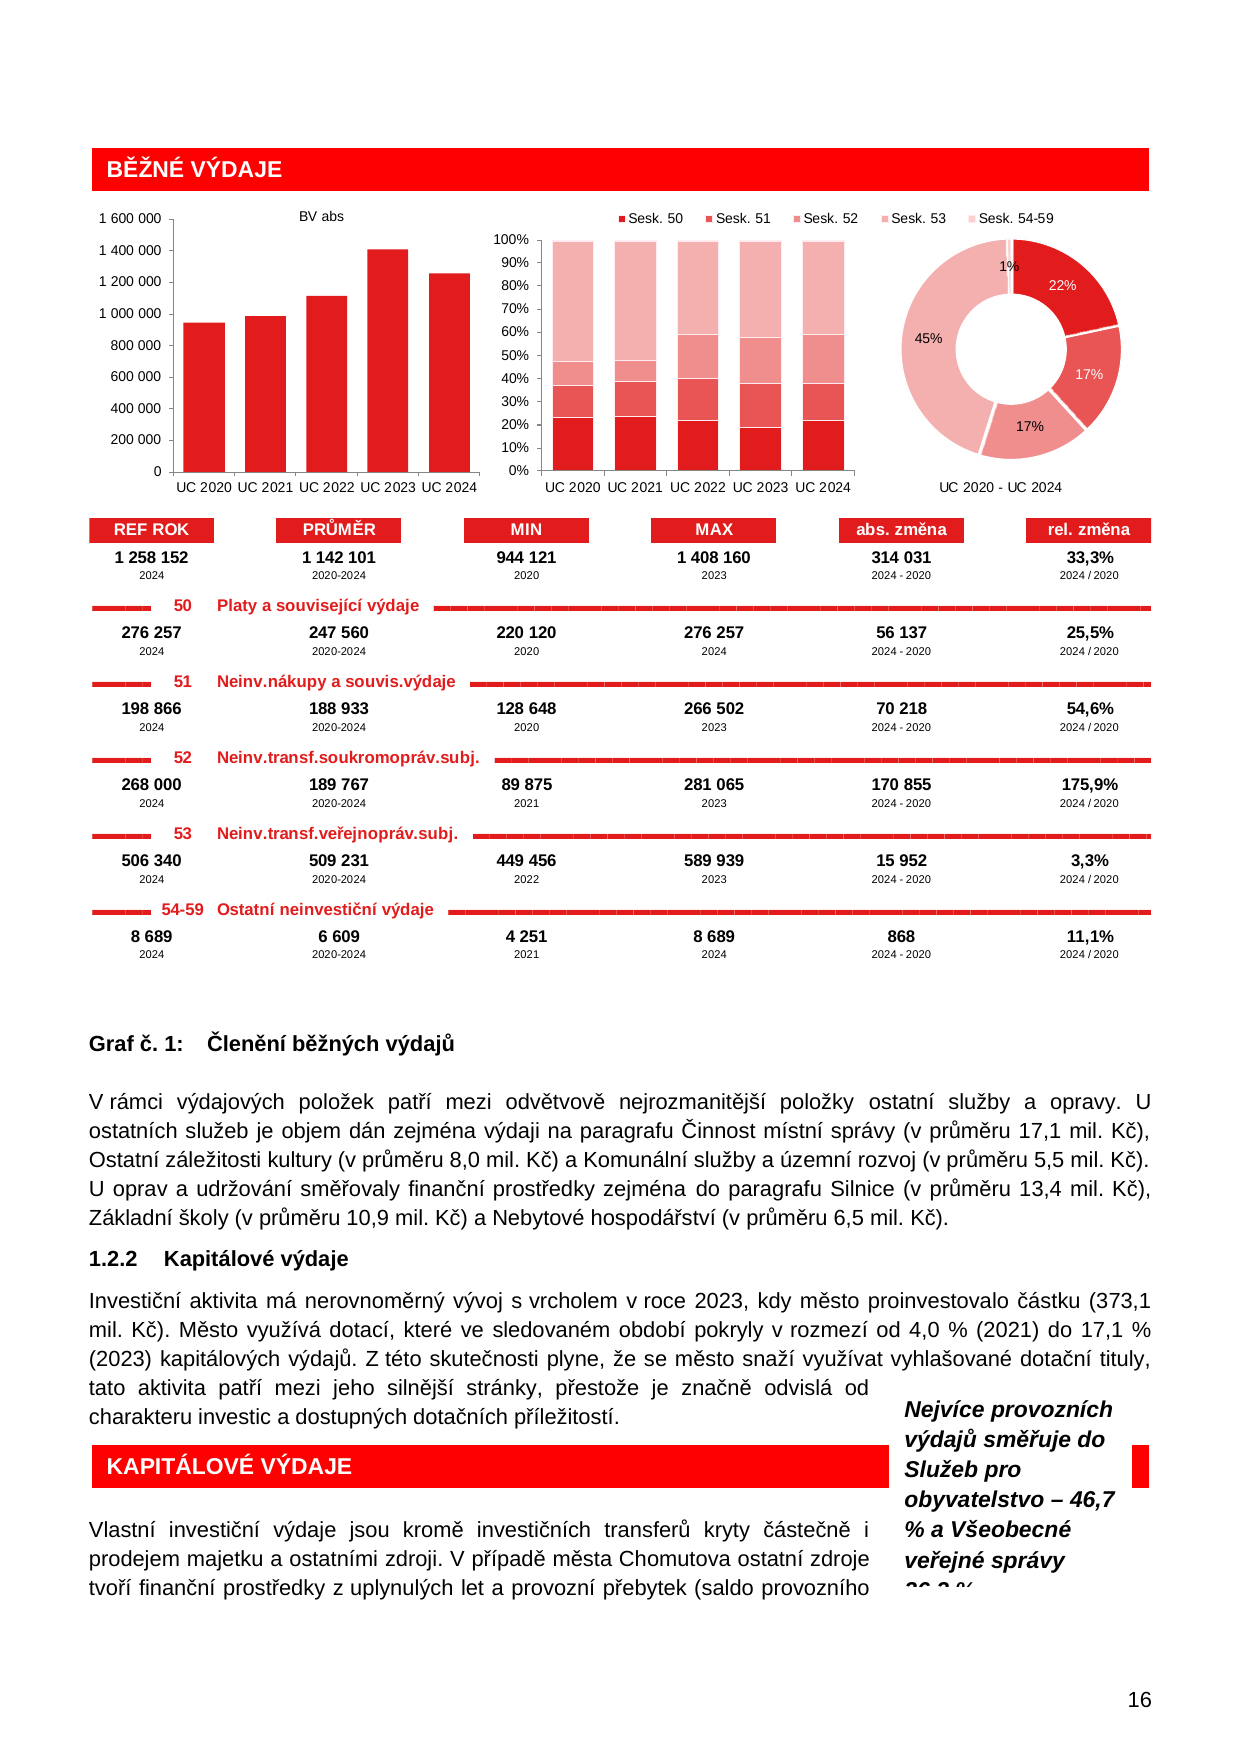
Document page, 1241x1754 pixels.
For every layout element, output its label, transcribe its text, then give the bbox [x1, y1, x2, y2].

text Kapitálové výdaje [98, 1451, 889, 1482]
text Investiční aktivita má nerovnoměrný vývoj s vrcholem v roce 2023, kdy město proinvestovalo částku (373,1 mil. Kč). Město využívá dotací, které ve sledovaném období pokryly v rozmezí od 4,0 % (2021) do 17,1 % (2023) kapitálových výdajů. Z této skutečnosti plyne, že se město snaží využívat vyhlašované dotační tituly, tato aktivita patří mezi jeho silnější stránky, přestože je značně odvislá od charakteru investic a dostupných dotačních příležitostí. [89, 1288, 1152, 1429]
text V rámci výdajových položek patří mezi odvětvově nejrozmanitější položky ostatní služby a opravy. U ostatních služeb je objem dán zejména výdaji na paragrafu Činnost místní správy (v průměru 17,1 mil. Kč), Ostatní záležitosti kultury (v průměru 8,0 mil. Kč) a Komunální služby a územní rozvoj (v průměru 5,5 mil. Kč). U oprav a udržování směřovaly finanční prostředky zejména do paragrafu Silnice (v průměru 13,4 mil. Kč), Základní školy (v průměru 10,9 mil. Kč) a Nebytové hospodářství (v průměru 6,5 mil. Kč). [89, 1089, 1152, 1230]
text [89, 1517, 1152, 1600]
text Členění běžných výdajů [89, 1031, 1152, 1056]
subtitle Kapitálové výdaje [89, 1246, 1152, 1271]
text Běžné výdaje….. [98, 154, 1142, 184]
